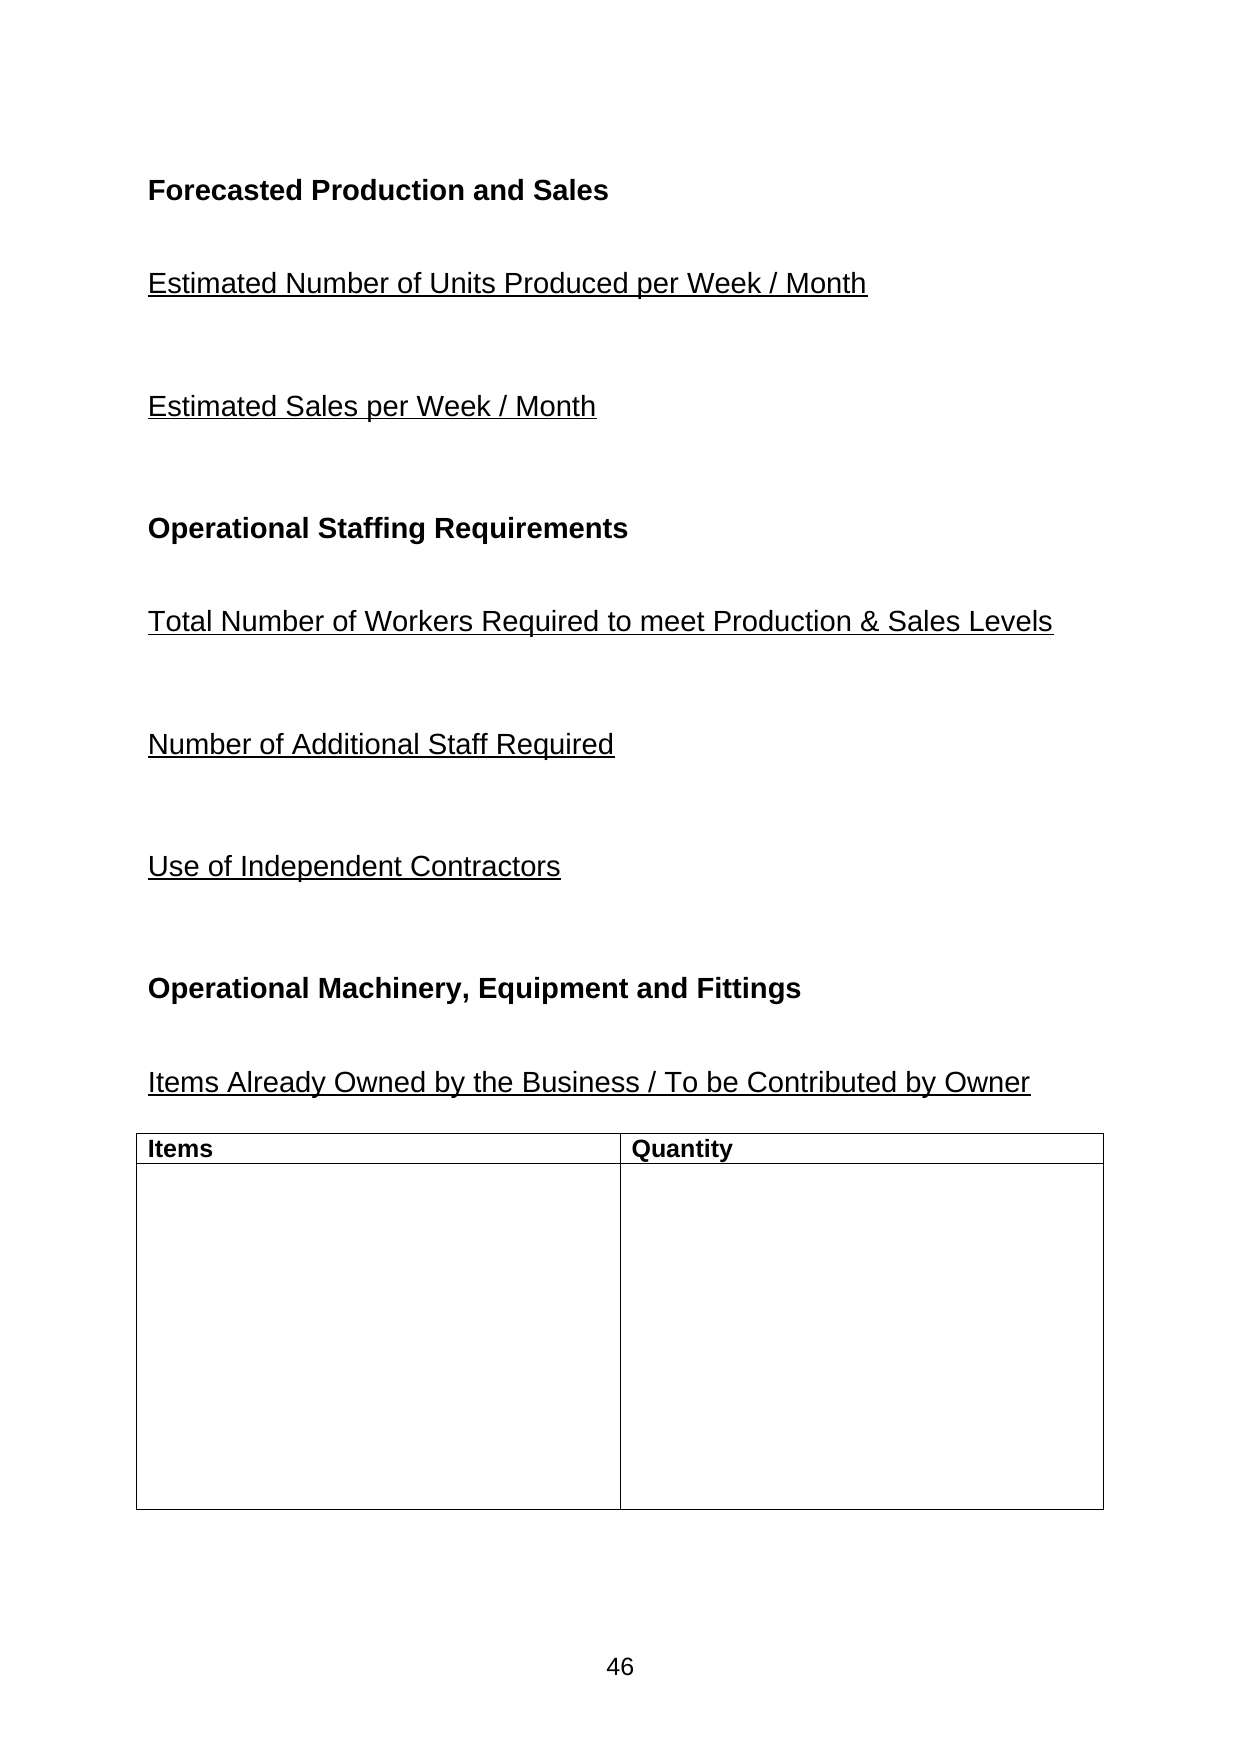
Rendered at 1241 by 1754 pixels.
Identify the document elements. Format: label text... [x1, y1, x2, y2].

subtitle Forecasted Production and Sales [148, 173, 1092, 206]
subtitle Total Number of Workers Required to meet Production & Sales Levels [148, 604, 1092, 638]
subtitle Number of Additional Staff Required [148, 727, 1092, 760]
table_cell [621, 1164, 1103, 1509]
subtitle Items Already Owned by the Business / To be Contributed by Owner [148, 1065, 1092, 1098]
subtitle Estimated Number of Units Produced per Week / Month [148, 266, 1092, 300]
subtitle Operational Machinery, Equipment and Fittings [148, 971, 1092, 1005]
table_header Items [137, 1134, 620, 1163]
table_cell [137, 1164, 620, 1509]
subtitle Estimated Sales per Week / Month [148, 388, 1092, 422]
subtitle Operational Staffing Requirements [148, 511, 1092, 544]
subtitle Use of Independent Contractors [148, 849, 1092, 882]
table_header Quantity [621, 1134, 1103, 1163]
